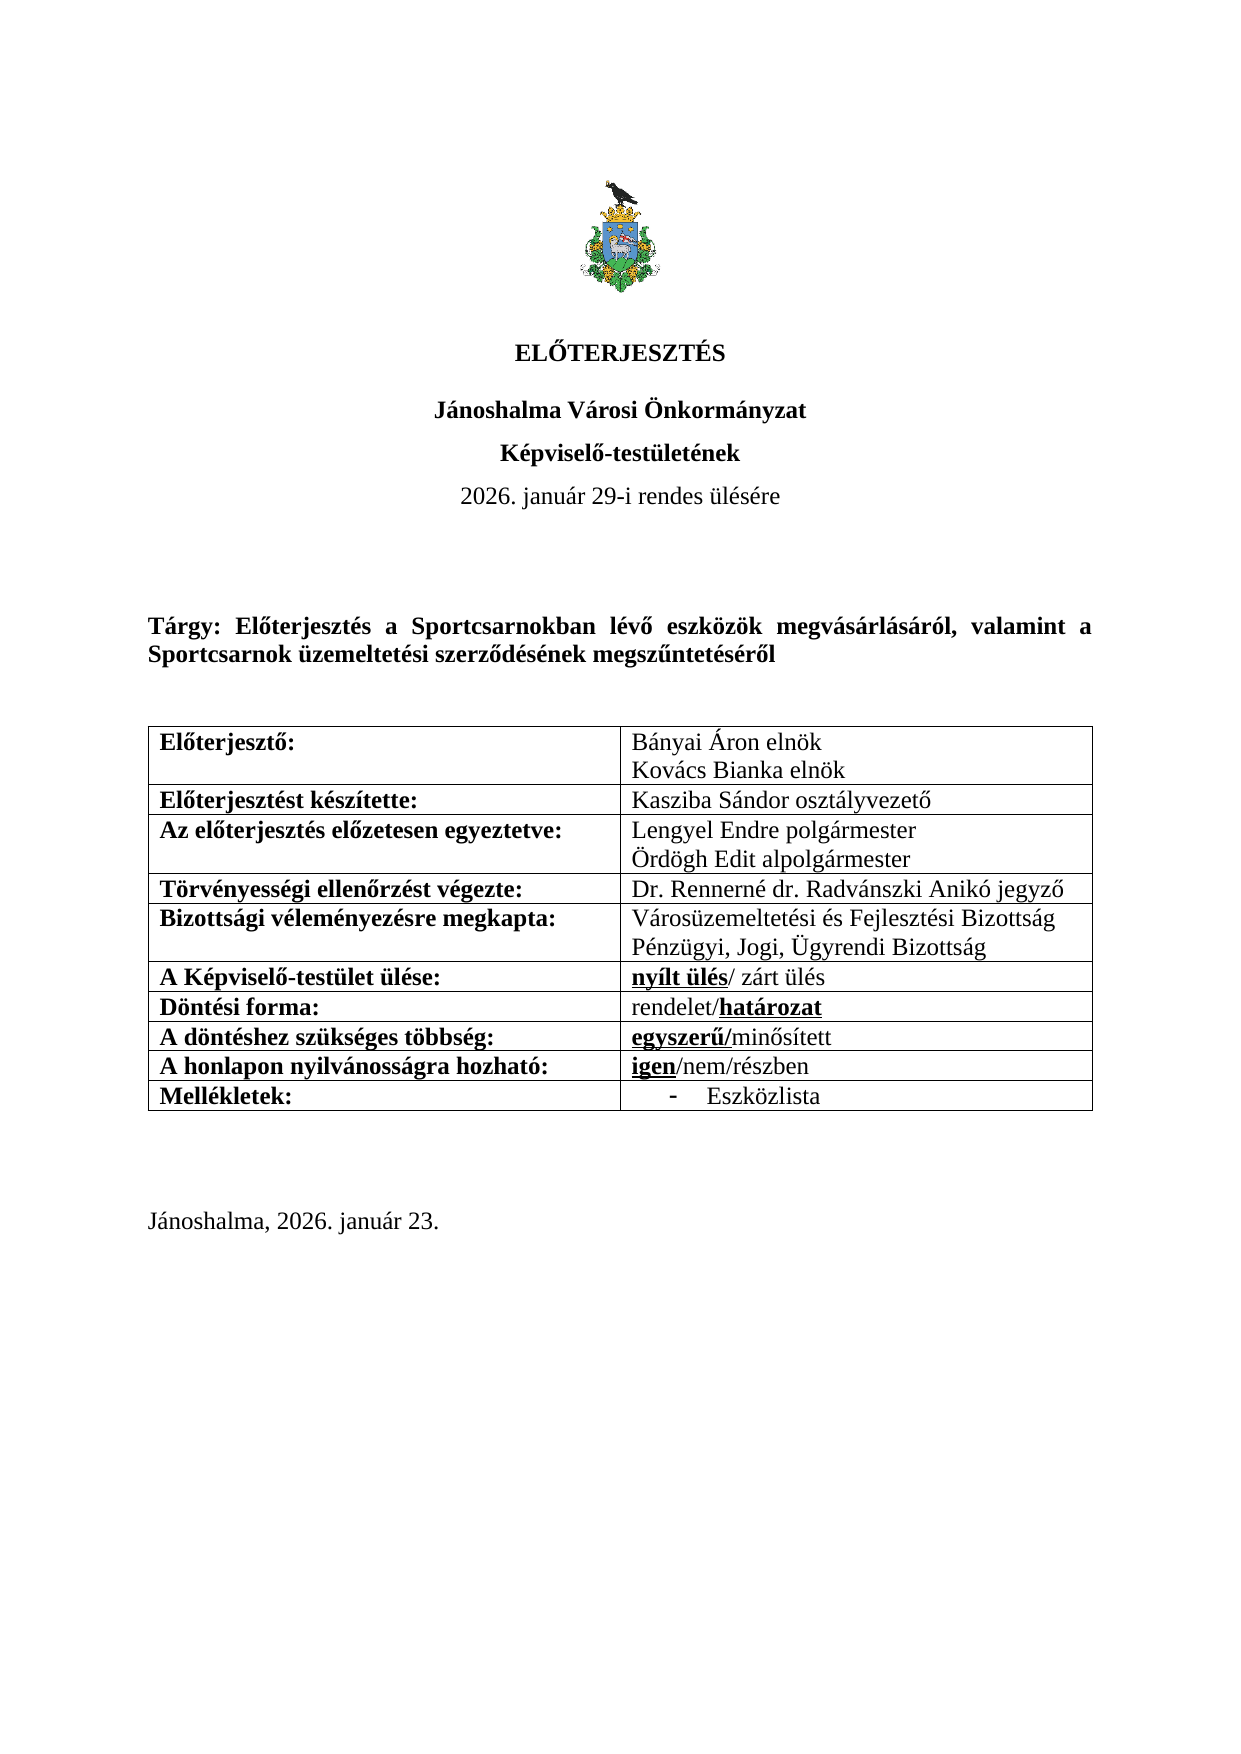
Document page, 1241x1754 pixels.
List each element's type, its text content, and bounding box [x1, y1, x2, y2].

table_cell egyszerű/minősített [621, 1022, 1092, 1050]
table_cell Törvényességi ellenőrzést végezte: [149, 874, 620, 902]
text ELŐTERJESZTÉS [148, 338, 1093, 366]
table_cell igen/nem/részben [621, 1051, 1092, 1080]
table_cell Előterjesztést készítette: [149, 785, 620, 814]
table_cell Kasziba Sándor osztályvezető [621, 785, 1092, 814]
table_header Előterjesztő: [149, 727, 620, 784]
table_cell Bizottsági véleményezésre megkapta: [149, 904, 620, 961]
table_cell Lengyel Endre polgármester Ördögh Edit alpolgármester [621, 815, 1092, 873]
text Jánoshalma Városi Önkormányzat [148, 395, 1093, 424]
table_cell A honlapon nyilvánosságra hozható: [149, 1051, 620, 1080]
table_cell A döntéshez szükséges többség: [149, 1022, 620, 1050]
picture [557, 147, 683, 326]
table_cell rendelet/határozat [621, 992, 1092, 1021]
text Tárgy: Előterjesztés a Sportcsarnokban lévő eszközök megvásárlásáról, valamint a Sportcsarnok üzemeltetési szerződésének megszűntetéséről [148, 611, 1093, 668]
text Jánoshalma, 2026. január 23. [148, 1206, 1093, 1235]
table_cell Dr. Rennerné dr. Radvánszki Anikó jegyző [621, 874, 1092, 902]
table_cell Döntési forma: [149, 992, 620, 1021]
table_header Bányai Áron elnök Kovács Bianka elnök [621, 727, 1092, 784]
table_cell Eszközlista [621, 1081, 1092, 1110]
text 2026. január 29-i rendes ülésére [148, 481, 1093, 510]
table_cell Mellékletek: [149, 1081, 620, 1110]
table_cell Az előterjesztés előzetesen egyeztetve: [149, 815, 620, 873]
table_cell A Képviselő-testület ülése: [149, 962, 620, 991]
text Képviselő-testületének [148, 438, 1093, 467]
table_cell Városüzemeltetési és Fejlesztési Bizottság Pénzügyi, Jogi, Ügyrendi Bizottság [621, 904, 1092, 961]
table_cell nyílt ülés/ zárt ülés [621, 962, 1092, 991]
